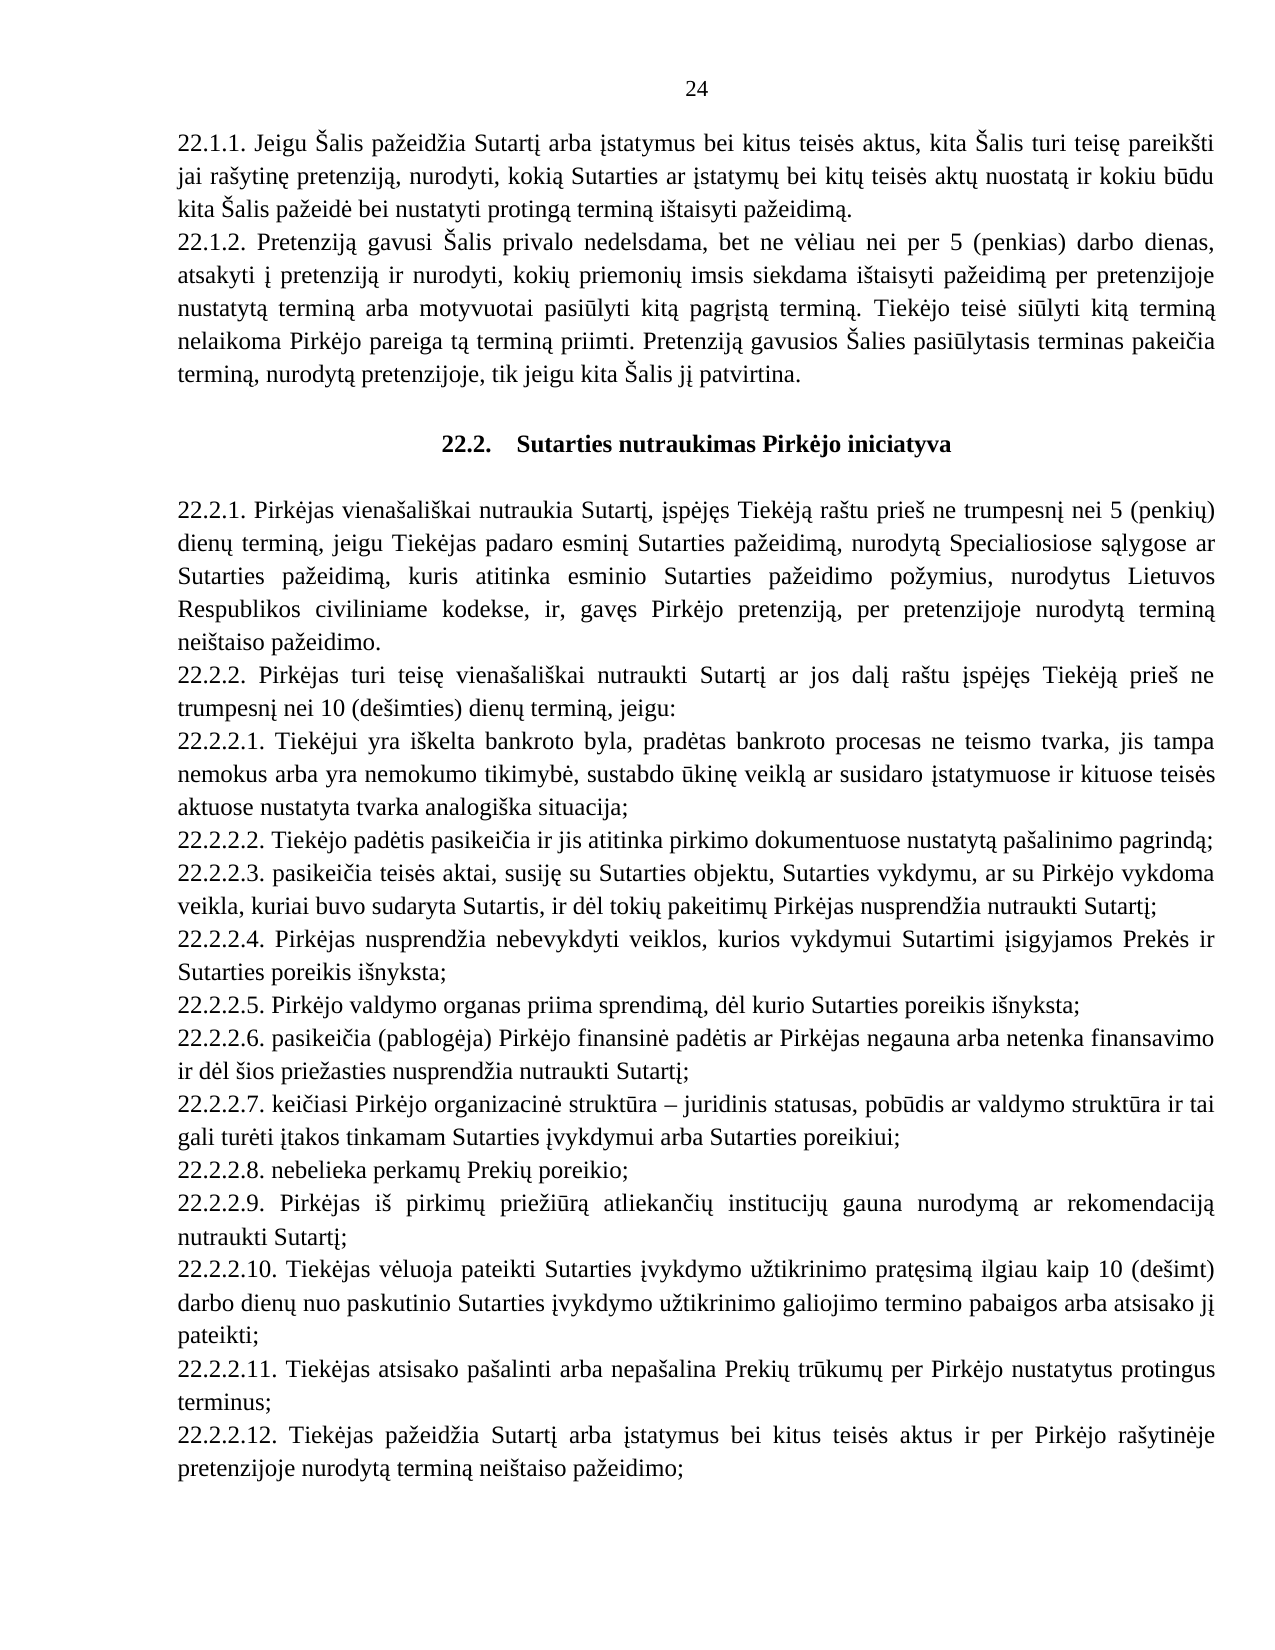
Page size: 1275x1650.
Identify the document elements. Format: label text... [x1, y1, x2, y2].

text 22.2.1. Pirkėjas vienašališkai nutraukia Sutartį, įspėjęs Tiekėją raštu prieš ne trumpesnį nei 5 (penkių) dienų terminą, jeigu Tiekėjas padaro esminį Sutarties pažeidimą, nurodytą Specialiosiose sąlygose ar Sutarties pažeidimą, kuris atitinka esminio Sutarties pažeidimo požymius, nurodytus Lietuvos Respublikos civiliniame kodekse, ir, gavęs Pirkėjo pretenziją, per pretenzijoje nurodytą terminą neištaiso pažeidimo. [177, 495, 1216, 656]
text 22.2.2.6. pasikeičia (pablogėja) Pirkėjo finansinė padėtis ar Pirkėjas negauna arba netenka finansavimo ir dėl šios priežasties nusprendžia nutraukti Sutartį; [177, 1023, 1216, 1085]
text 22.2.2.5. Pirkėjo valdymo organas priima sprendimą, dėl kurio Sutarties poreikis išnyksta; [177, 990, 1216, 1019]
text 22.2.2.8. nebelieka perkamų Prekių poreikio; [177, 1156, 1216, 1184]
text 22.2.2.11. Tiekėjas atsisako pašalinti arba nepašalina Prekių trūkumų per Pirkėjo nustatytus protingus terminus; [177, 1354, 1216, 1415]
text 22.1.2. Pretenziją gavusi Šalis privalo nedelsdama, bet ne vėliau nei per 5 (penkias) darbo dienas, atsakyti į pretenziją ir nurodyti, kokių priemonių imsis siekdama ištaisyti pažeidimą per pretenzijoje nustatytą terminą arba motyvuotai pasiūlyti kitą pagrįstą terminą. Tiekėjo teisė siūlyti kitą terminą nelaikoma Pirkėjo pareiga tą terminą priimti. Pretenziją gavusios Šalies pasiūlytasis terminas pakeičia terminą, nurodytą pretenzijoje, tik jeigu kita Šalis jį patvirtina. [177, 227, 1216, 388]
text 22.1.1. Jeigu Šalis pažeidžia Sutartį arba įstatymus bei kitus teisės aktus, kita Šalis turi teisę pareikšti jai rašytinę pretenziją, nurodyti, kokią Sutarties ar įstatymų bei kitų teisės aktų nuostatą ir kokiu būdu kita Šalis pažeidė bei nustatyti protingą terminą ištaisyti pažeidimą. [177, 128, 1216, 222]
text 22.2.2.12. Tiekėjas pažeidžia Sutartį arba įstatymus bei kitus teisės aktus ir per Pirkėjo rašytinėje pretenzijoje nurodytą terminą neištaiso pažeidimo; [177, 1420, 1216, 1481]
subtitle Sutarties nutraukimas Pirkėjo iniciatyva [177, 429, 1216, 458]
text 22.2.2.3. pasikeičia teisės aktai, susiję su Sutarties objektu, Sutarties vykdymu, ar su Pirkėjo vykdoma veikla, kuriai buvo sudaryta Sutartis, ir dėl tokių pakeitimų Pirkėjas nusprendžia nutraukti Sutartį; [177, 858, 1216, 920]
text 22.2.2.2. Tiekėjo padėtis pasikeičia ir jis atitinka pirkimo dokumentuose nustatytą pašalinimo pagrindą; [177, 825, 1216, 854]
text 22.2.2.7. keičiasi Pirkėjo organizacinė struktūra – juridinis statusas, pobūdis ar valdymo struktūra ir tai gali turėti įtakos tinkamam Sutarties įvykdymui arba Sutarties poreikiui; [177, 1089, 1216, 1151]
text 22.2.2.10. Tiekėjas vėluoja pateikti Sutarties įvykdymo užtikrinimo pratęsimą ilgiau kaip 10 (dešimt) darbo dienų nuo paskutinio Sutarties įvykdymo užtikrinimo galiojimo termino pabaigos arba atsisako jį pateikti; [177, 1254, 1216, 1349]
text 22.2.2. Pirkėjas turi teisę vienašališkai nutraukti Sutartį ar jos dalį raštu įspėjęs Tiekėją prieš ne trumpesnį nei 10 (dešimties) dienų terminą, jeigu: [177, 660, 1216, 722]
text 22.2.2.9. Pirkėjas iš pirkimų priežiūrą atliekančių institucijų gauna nurodymą ar rekomendaciją nutraukti Sutartį; [177, 1188, 1216, 1250]
text 22.2.2.4. Pirkėjas nusprendžia nebevykdyti veiklos, kurios vykdymui Sutartimi įsigyjamos Prekės ir Sutarties poreikis išnyksta; [177, 924, 1216, 986]
text 22.2.2.1. Tiekėjui yra iškelta bankroto byla, pradėtas bankroto procesas ne teismo tvarka, jis tampa nemokus arba yra nemokumo tikimybė, sustabdo ūkinę veiklą ar susidaro įstatymuose ir kituose teisės aktuose nustatyta tvarka analogiška situacija; [177, 726, 1216, 821]
